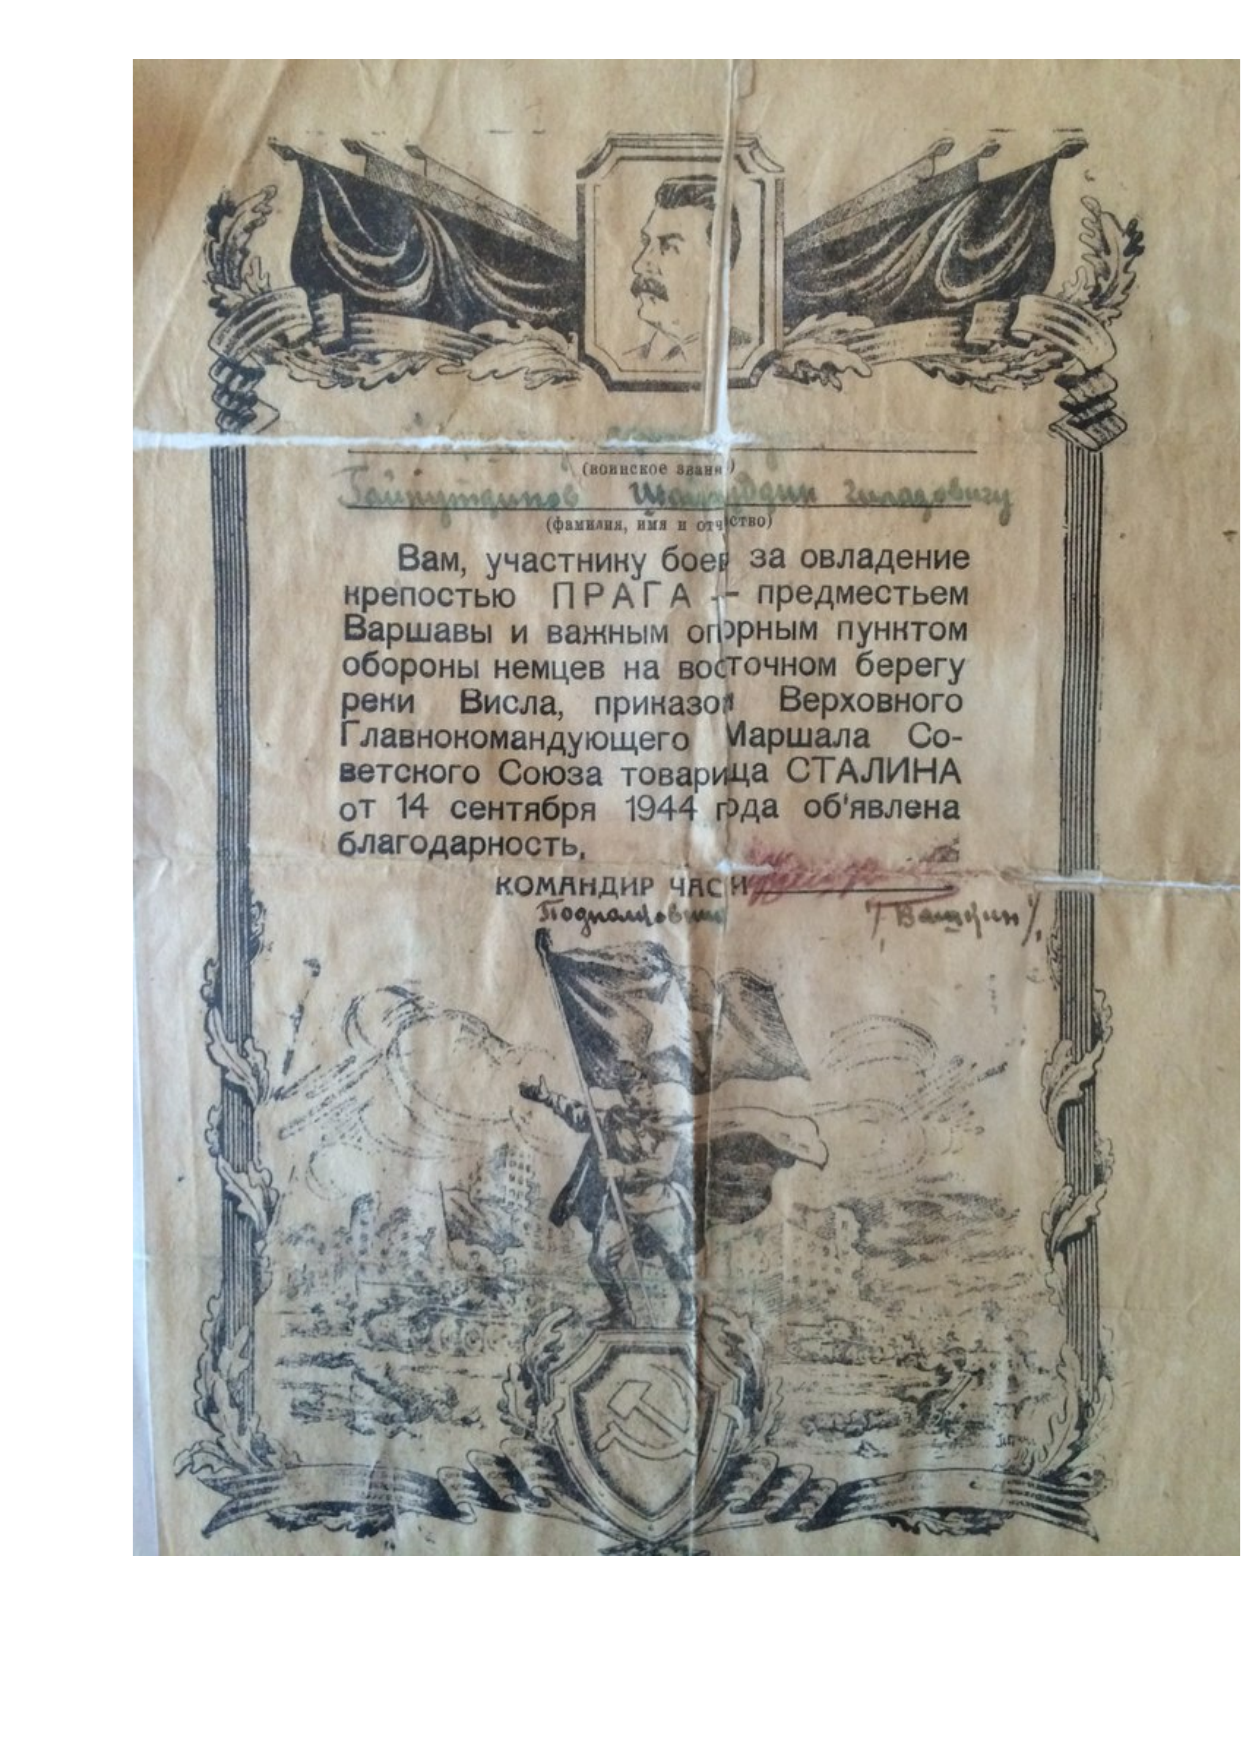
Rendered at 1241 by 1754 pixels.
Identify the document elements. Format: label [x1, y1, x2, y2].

picture [132, 59, 1241, 1556]
